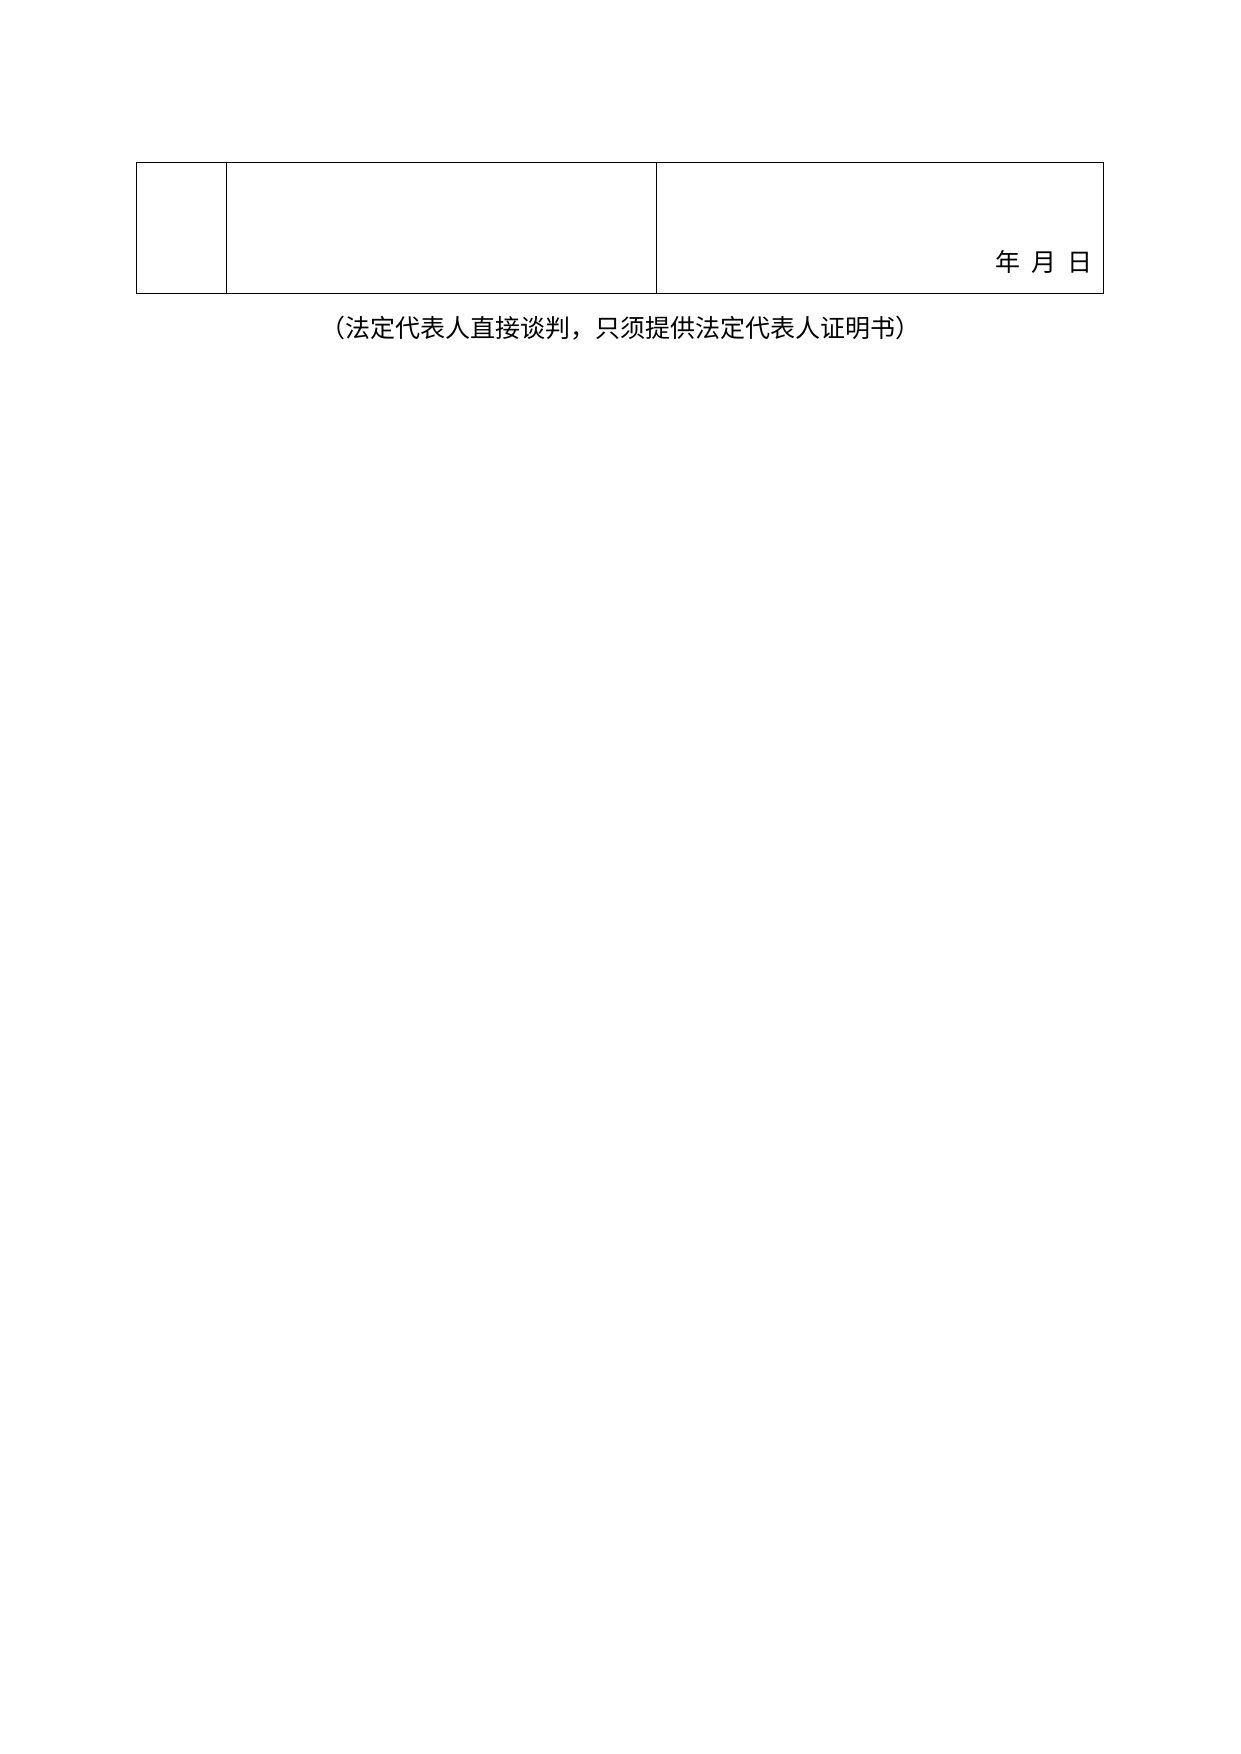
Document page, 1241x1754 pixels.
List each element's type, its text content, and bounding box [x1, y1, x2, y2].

table_cell （公章） 年 月 日 [657, 163, 1103, 293]
text （法定代表人直接谈判，只须提供法定代表人证明书） [187, 294, 1053, 359]
